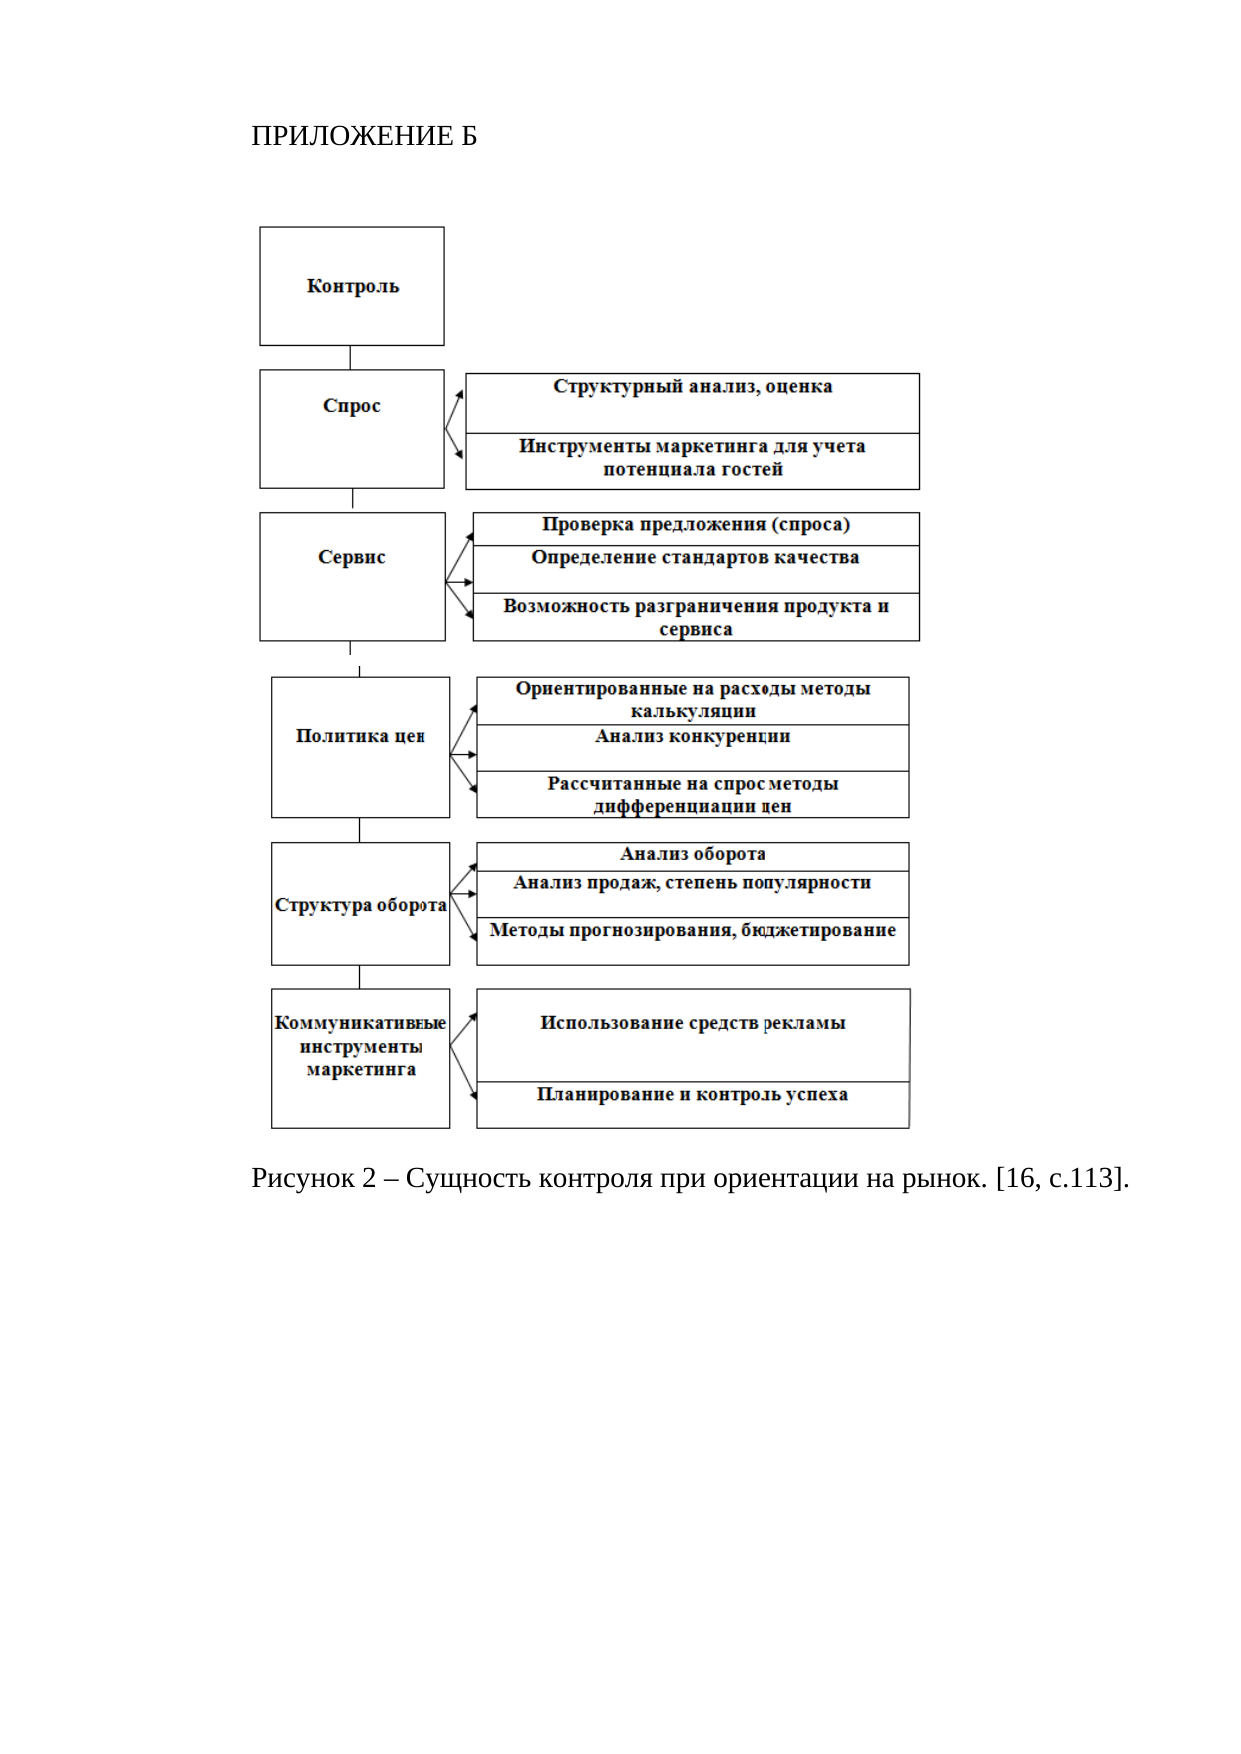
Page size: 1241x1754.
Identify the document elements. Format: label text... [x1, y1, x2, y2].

text Рисунок 2 – Сущность контроля при ориентации на рынок. [16, с.113]. [177, 1160, 1152, 1194]
picture [251, 666, 937, 1148]
picture [251, 218, 930, 655]
text ПРИЛОЖЕНИЕ Б [177, 118, 1152, 152]
